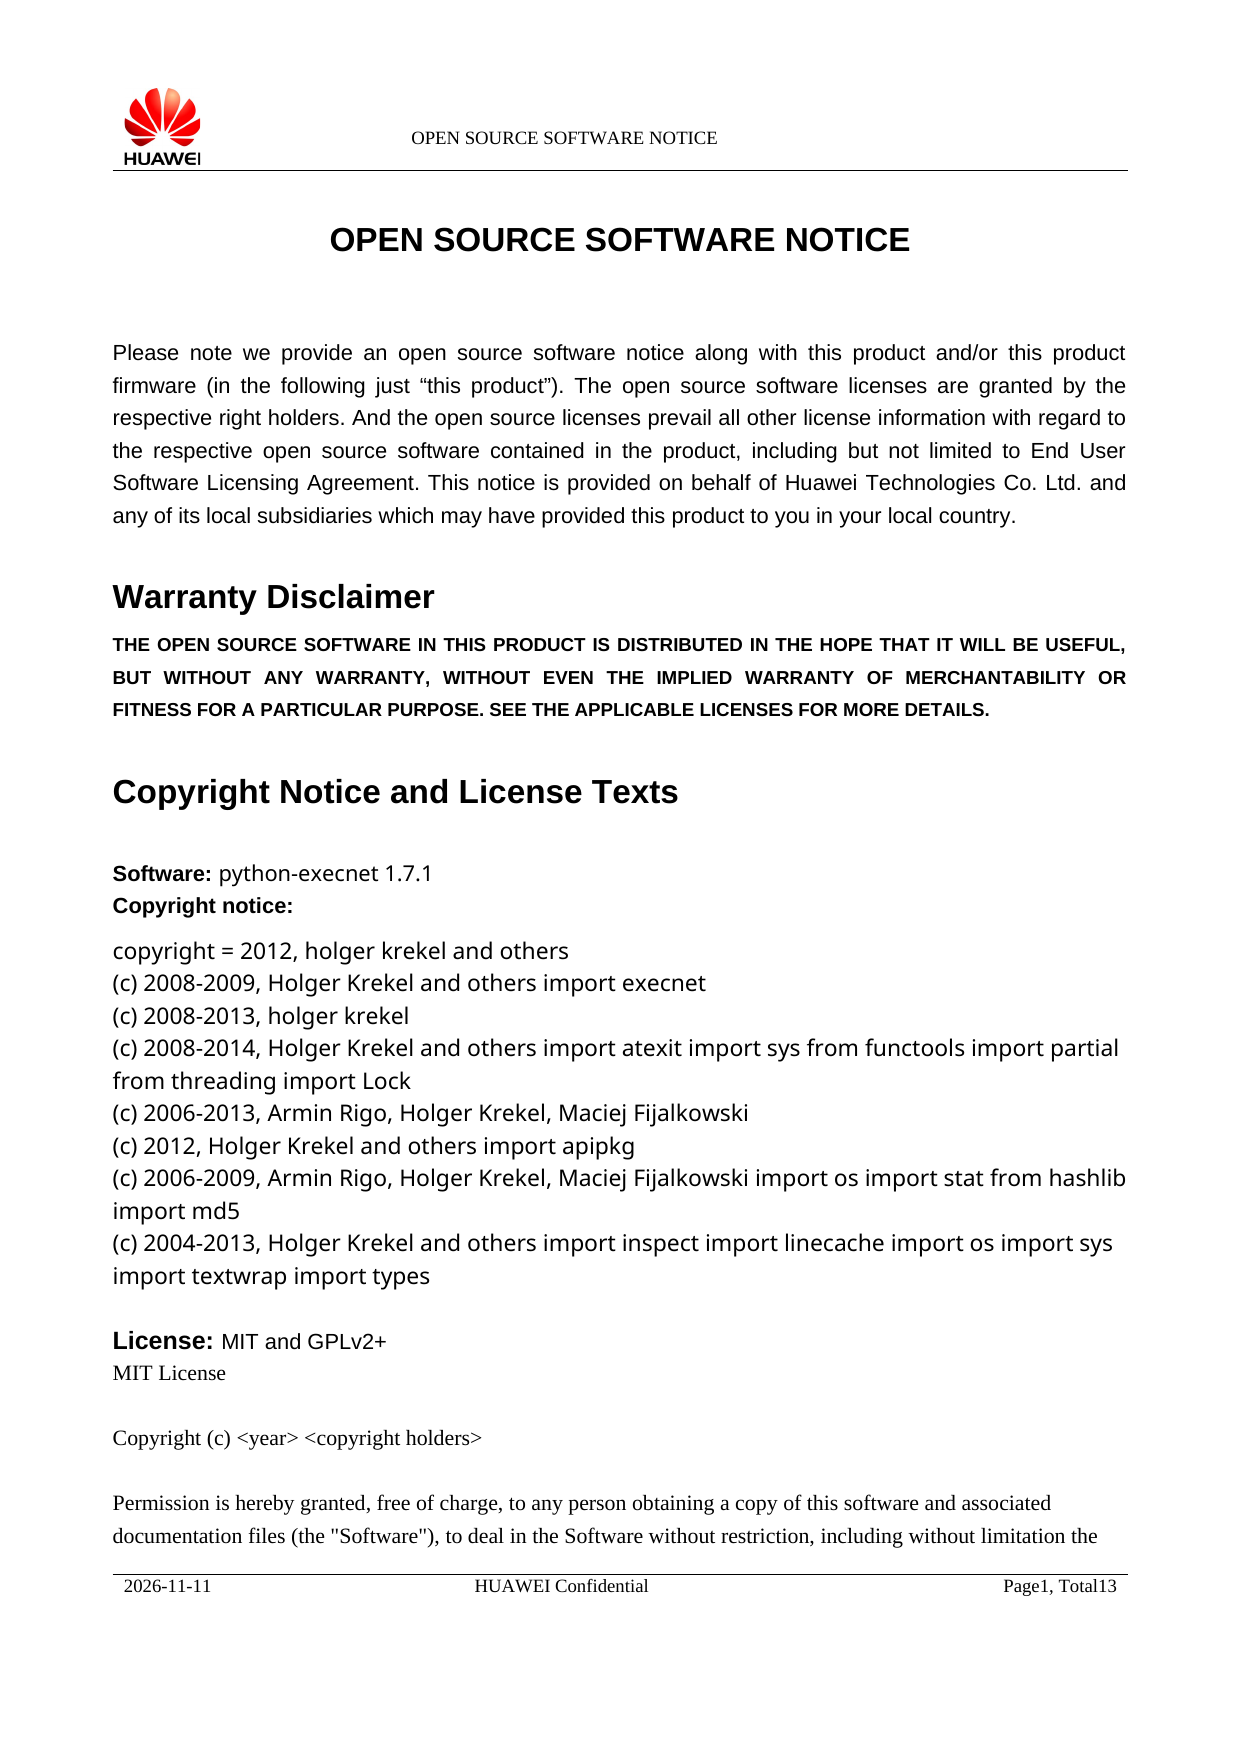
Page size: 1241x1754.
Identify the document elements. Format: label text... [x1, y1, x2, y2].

text OPEN SOURCE SOFTWARE NOTICE [112, 206, 1128, 271]
text Warranty Disclaimer [112, 564, 1128, 629]
text Please note we provide an open source software notice along with this product and/or this product firmware (in the following just “this product”). The open source software licenses are granted by the respective right holders. And the open source licenses prevail all other license information with regard to the respective open source software contained in the product, including but not limited to End User Software Licensing Agreement. This notice is provided on behalf of Huawei Technologies Co. Ltd. and any of its local subsidiaries which may have provided this product to you in your local country. [112, 336, 1128, 531]
text License: MIT and GPLv2+ [112, 1324, 1128, 1356]
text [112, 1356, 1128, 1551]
title Software: python-execnet 1.7.1 [112, 856, 1128, 889]
text The open source software in this product is distributed in the hope that it will be useful, but WITHOUT ANY WARRANTY, without even the implied warranty of MERCHANTABILITY or FITNESS FOR A PARTICULAR PURPOSE. See the applicable licenses for more details. [112, 629, 1128, 726]
picture [124, 88, 201, 165]
text copyright = 2012, holger krekel and others (c) 2008-2009, Holger Krekel and others import execnet (c) 2008-2013, holger krekel (c) 2008-2014, Holger Krekel and others import atexit import sys from functools import partial from threading import Lock (c) 2006-2013, Armin Rigo, Holger Krekel, Maciej Fijalkowski (c) 2012, Holger Krekel and others import apipkg (c) 2006-2009, Armin Rigo, Holger Krekel, Maciej Fijalkowski import os import stat from hashlib import md5 (c) 2004-2013, Holger Krekel and others import inspect import linecache import os import sys import textwrap import types [112, 934, 1128, 1324]
text Copyright Notice and License Texts [112, 759, 1128, 824]
text Copyright notice: [112, 889, 1128, 921]
